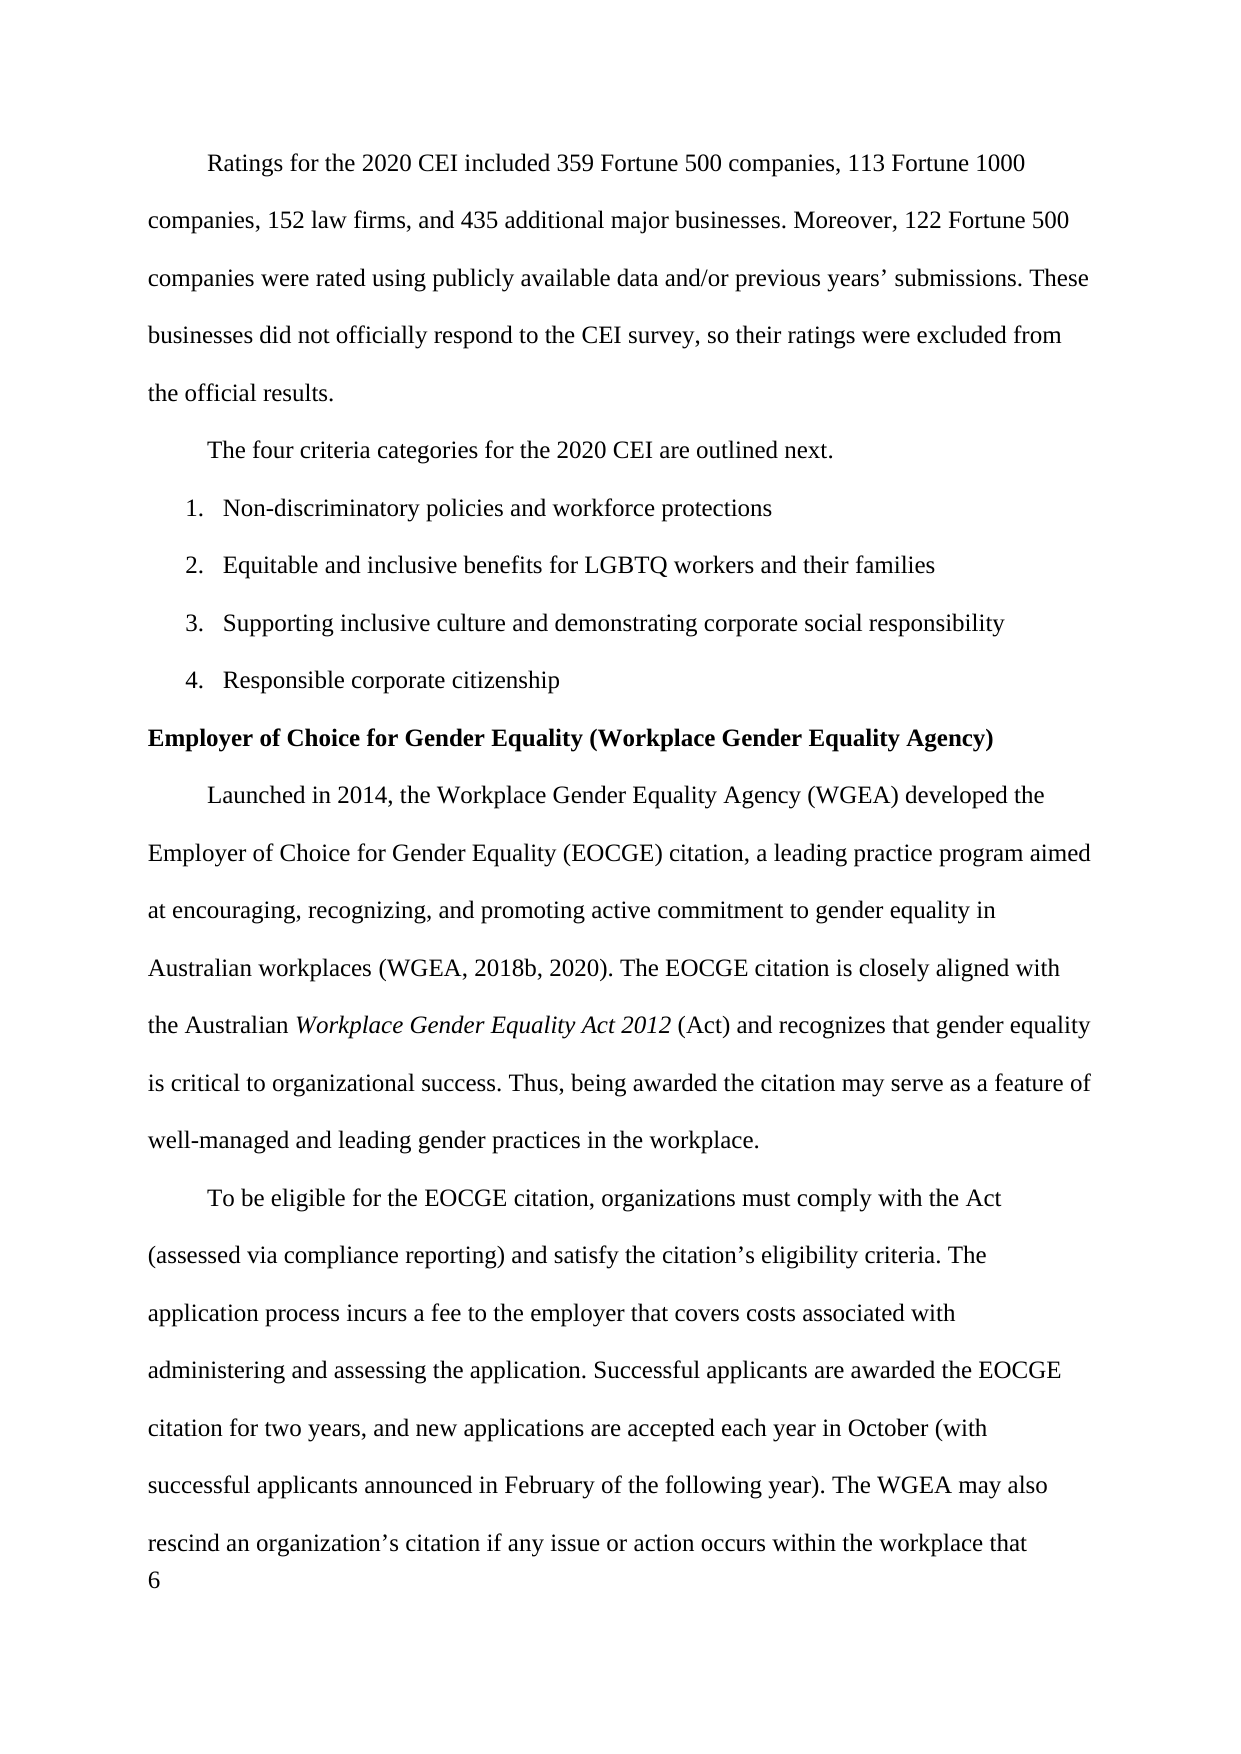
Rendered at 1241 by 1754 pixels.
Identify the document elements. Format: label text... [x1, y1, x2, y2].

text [148, 1183, 1092, 1556]
text The four criteria categories for the 2020 CEI are outlined next. [148, 435, 1092, 464]
text Launched in 2014, the Workplace Gender Equality Agency (WGEA) developed the Employer of Choice for Gender Equality (EOCGE) citation, a leading practice program aimed at encouraging, recognizing, and promoting active commitment to gender equality in Australian workplaces (WGEA, 2018b, 2020). The EOCGE citation is closely aligned with the Australian Workplace Gender Equality Act 2012 (Act) and recognizes that gender equality is critical to organizational success. Thus, being awarded the citation may serve as a feature of well-managed and leading gender practices in the workplace. [148, 780, 1092, 1154]
list Equitable and inclusive benefits for LGBTQ workers and their families [185, 550, 1092, 579]
list Responsible corporate citizenship [185, 665, 1092, 694]
list Non-discriminatory policies and workforce protections [185, 493, 1092, 521]
text Ratings for the 2020 CEI included 359 Fortune 500 companies, 113 Fortune 1000 companies, 152 law firms, and 435 additional major businesses. Moreover, 122 Fortune 500 companies were rated using publicly available data and/or previous years’ submissions. These businesses did not officially respond to the CEI survey, so their ratings were excluded from the official results. [148, 148, 1092, 406]
list Supporting inclusive culture and demonstrating corporate social responsibility [185, 608, 1092, 636]
subtitle Employer of Choice for Gender Equality (Workplace Gender Equality Agency) [148, 723, 1092, 751]
